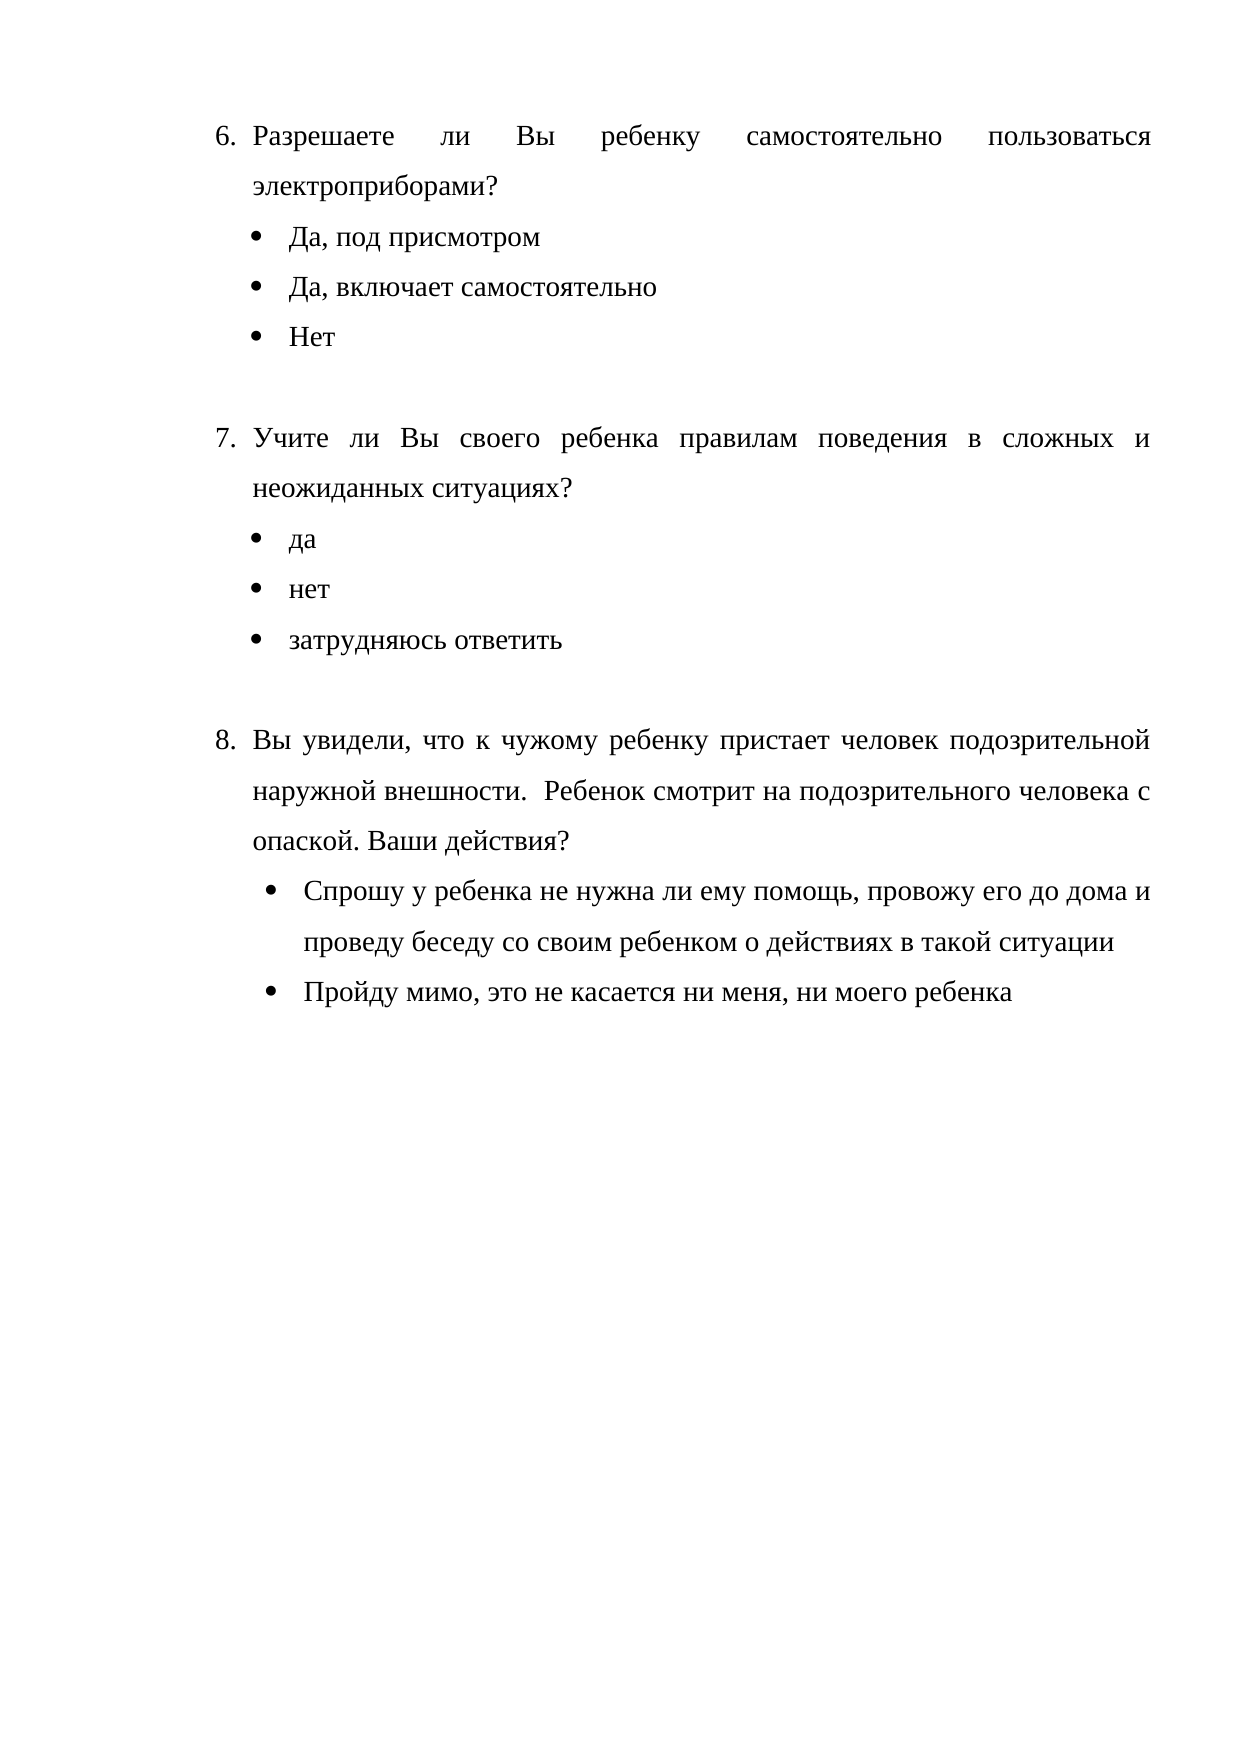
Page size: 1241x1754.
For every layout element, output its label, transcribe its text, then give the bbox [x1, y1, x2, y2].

list Да, под присмотром [251, 219, 1152, 252]
list Вы увидели, что к чужому ребенку пристает человек подозрительной наружной внешности. Ребенок смотрит на подозрительного человека с опаской. Ваши действия? [215, 722, 1152, 857]
list Разрешаете ли Вы ребенку самостоятельно пользоваться электроприборами? [215, 118, 1152, 202]
list Спрошу у ребенка не нужна ли ему помощь, провожу его до дома и проведу беседу со своим ребенком о действиях в такой ситуации [266, 873, 1152, 957]
list Учите ли Вы своего ребенка правилам поведения в сложных и неожиданных ситуациях? [215, 420, 1152, 504]
list Да, включает самостоятельно [251, 269, 1152, 303]
list Нет [251, 319, 1152, 353]
list Пройду мимо, это не касается ни меня, ни моего ребенка [266, 974, 1152, 1008]
list нет [251, 571, 1152, 605]
list затрудняюсь ответить [251, 622, 1152, 655]
list да [251, 521, 1152, 554]
